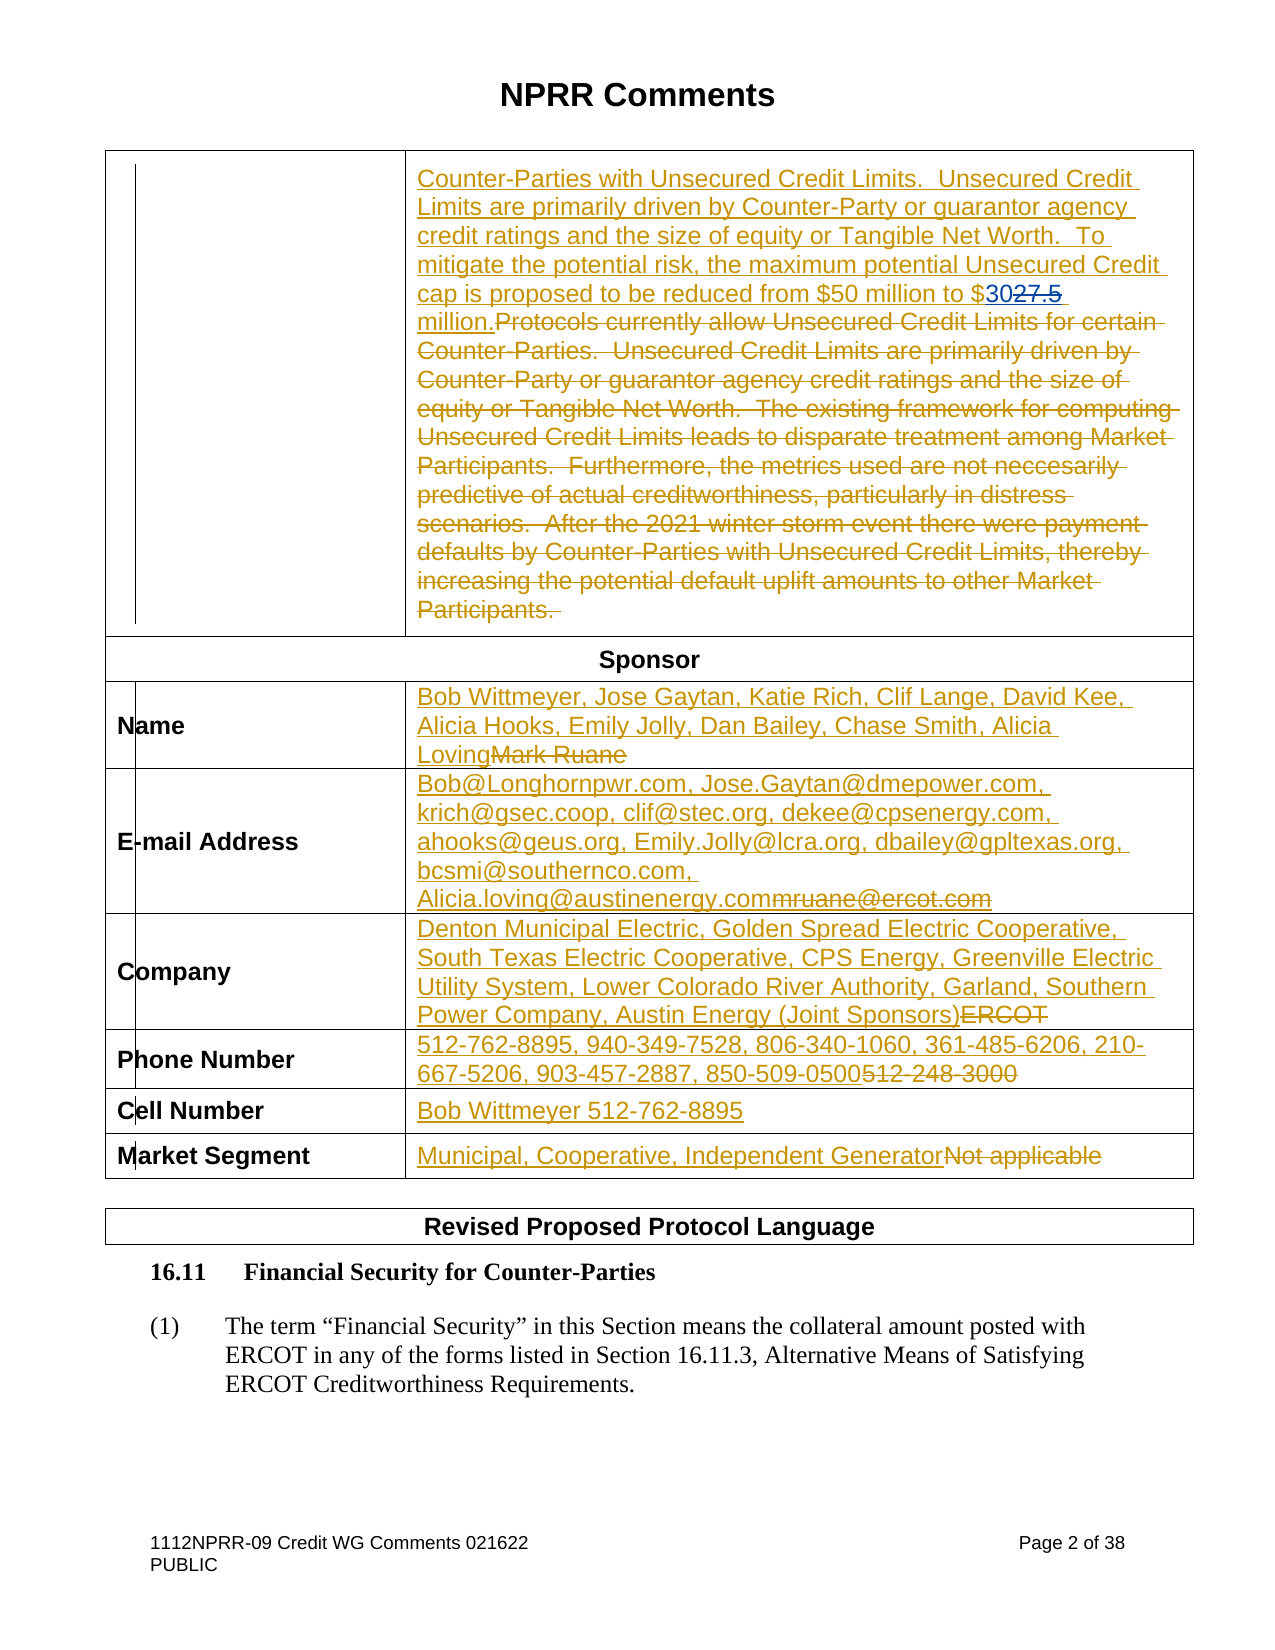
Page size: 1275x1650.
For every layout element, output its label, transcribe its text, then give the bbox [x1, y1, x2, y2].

table_cell Name [106, 682, 135, 768]
table_cell [406, 1134, 1193, 1178]
table_cell Business Case [106, 151, 405, 636]
table_cell [406, 914, 1193, 1029]
table_cell [406, 1030, 1193, 1088]
table_cell Phone Number [106, 1030, 135, 1088]
table_header Revised Proposed Protocol Language [106, 1209, 1193, 1244]
table_cell Cell Number [106, 1089, 405, 1133]
table_cell Phone Number [136, 1030, 405, 1088]
table_cell [406, 1089, 1193, 1133]
table_cell [406, 151, 1193, 636]
table_cell Company [136, 914, 405, 1029]
text 16.11 Financial Security for Counter-Parties [150, 1257, 1125, 1286]
table_cell Sponsor [106, 637, 1193, 681]
table_cell Name [136, 682, 405, 768]
table_cell [406, 769, 1193, 913]
text (1) The term “Financial Security” in this Section means the collateral amount posted with ERCOT in any of the forms listed in Section 16.11.3, Alternative Means of Satisfying ERCOT Creditworthiness Requirements. [150, 1311, 1125, 1397]
table_cell Market Segment [106, 1134, 405, 1178]
table_cell E-mail Address [136, 769, 405, 913]
table_cell Company [106, 914, 135, 1029]
table_cell E-mail Address [106, 769, 135, 913]
table_cell [406, 682, 1193, 768]
